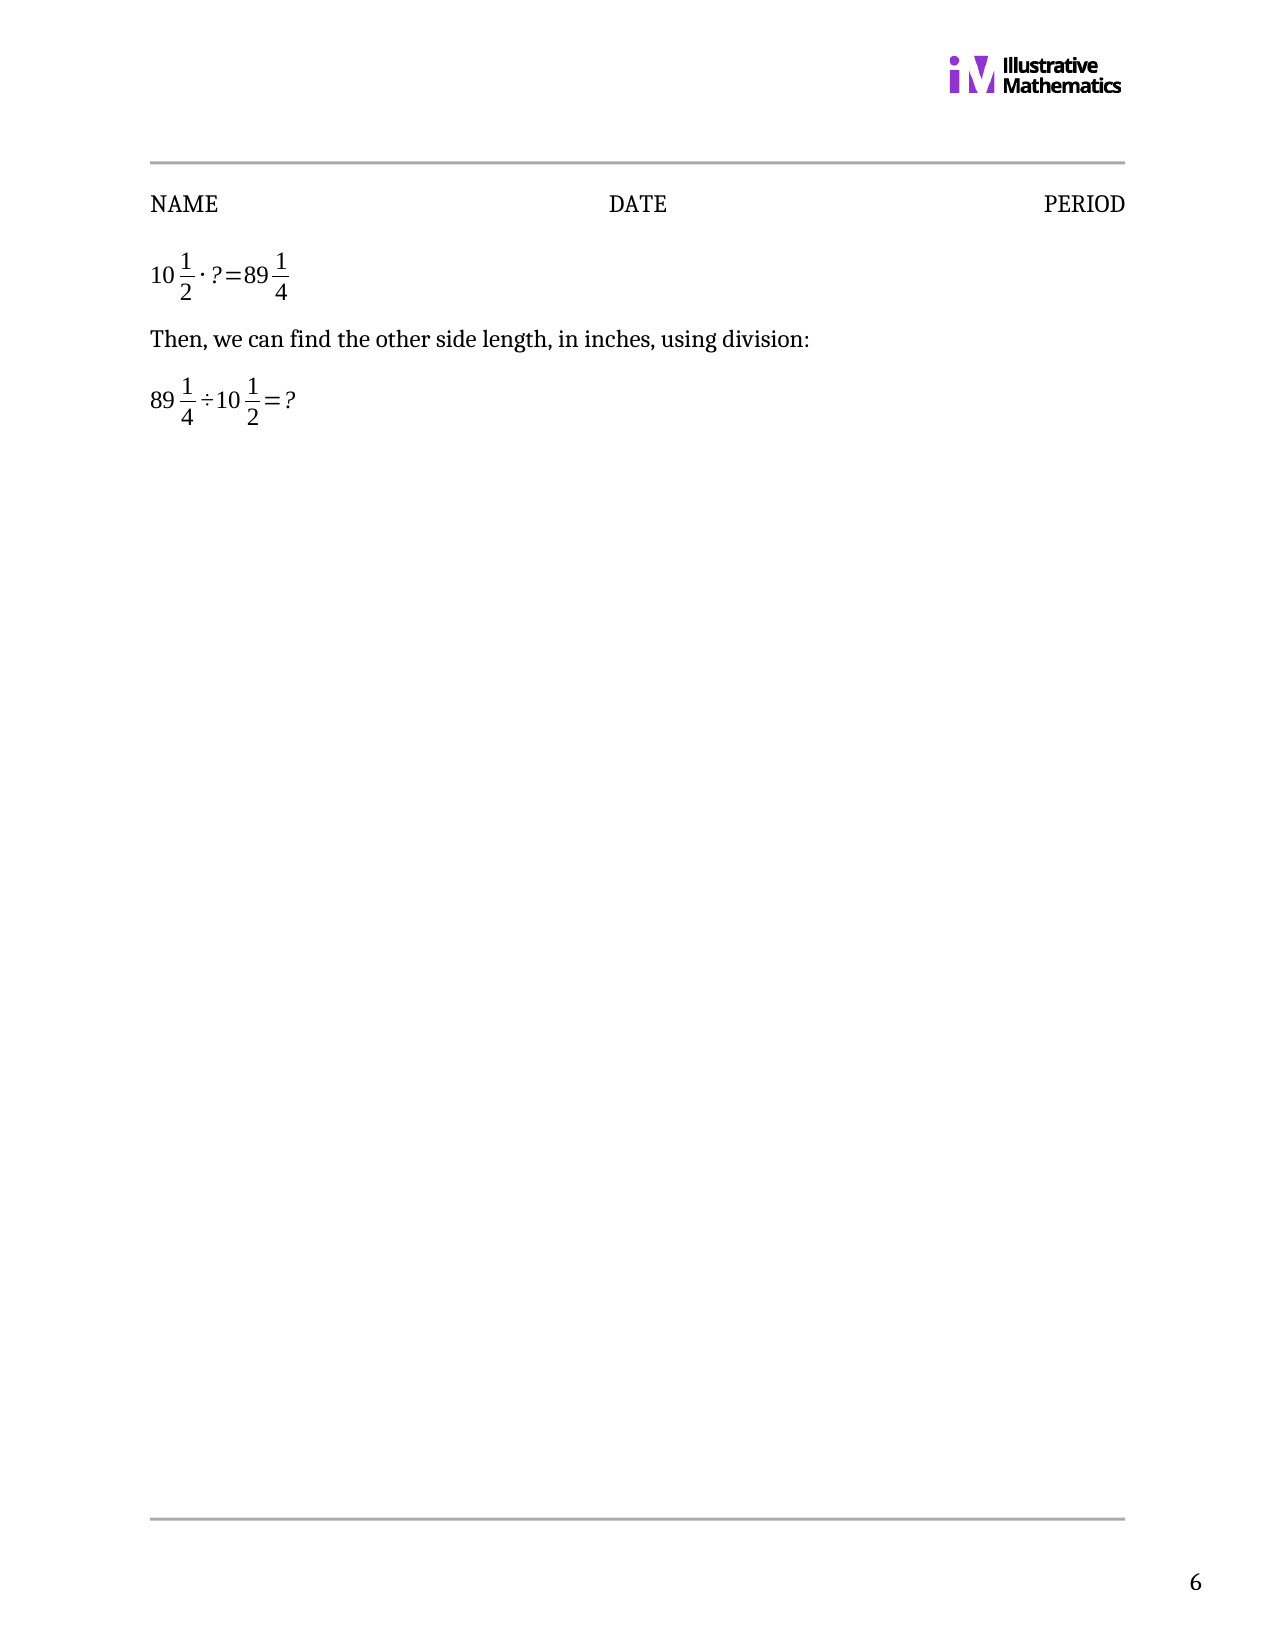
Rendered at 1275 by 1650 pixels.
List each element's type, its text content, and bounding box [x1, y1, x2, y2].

text Then, we can find the other side length, in inches, using division: [150, 325, 1125, 354]
picture [949, 55, 1121, 93]
